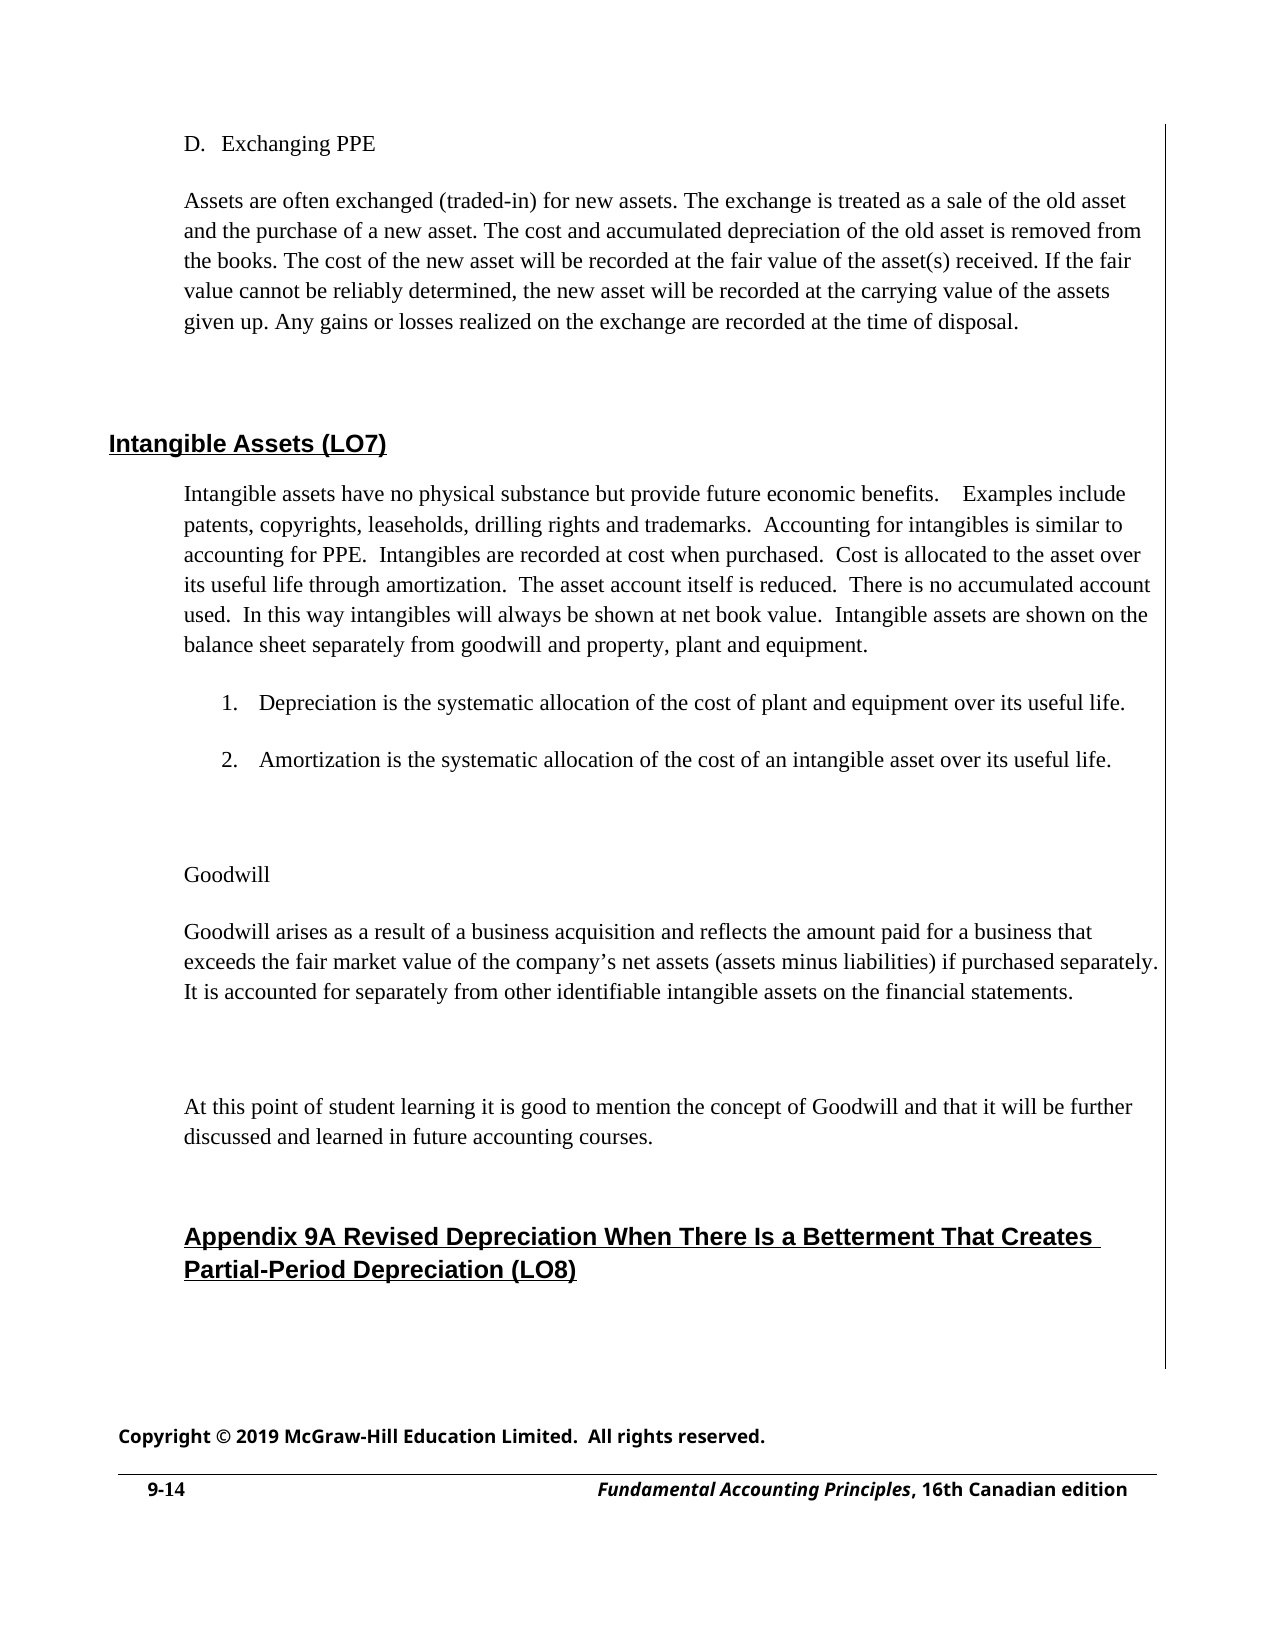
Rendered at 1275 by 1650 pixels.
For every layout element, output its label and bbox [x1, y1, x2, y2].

table_cell [109, 124, 1165, 1369]
